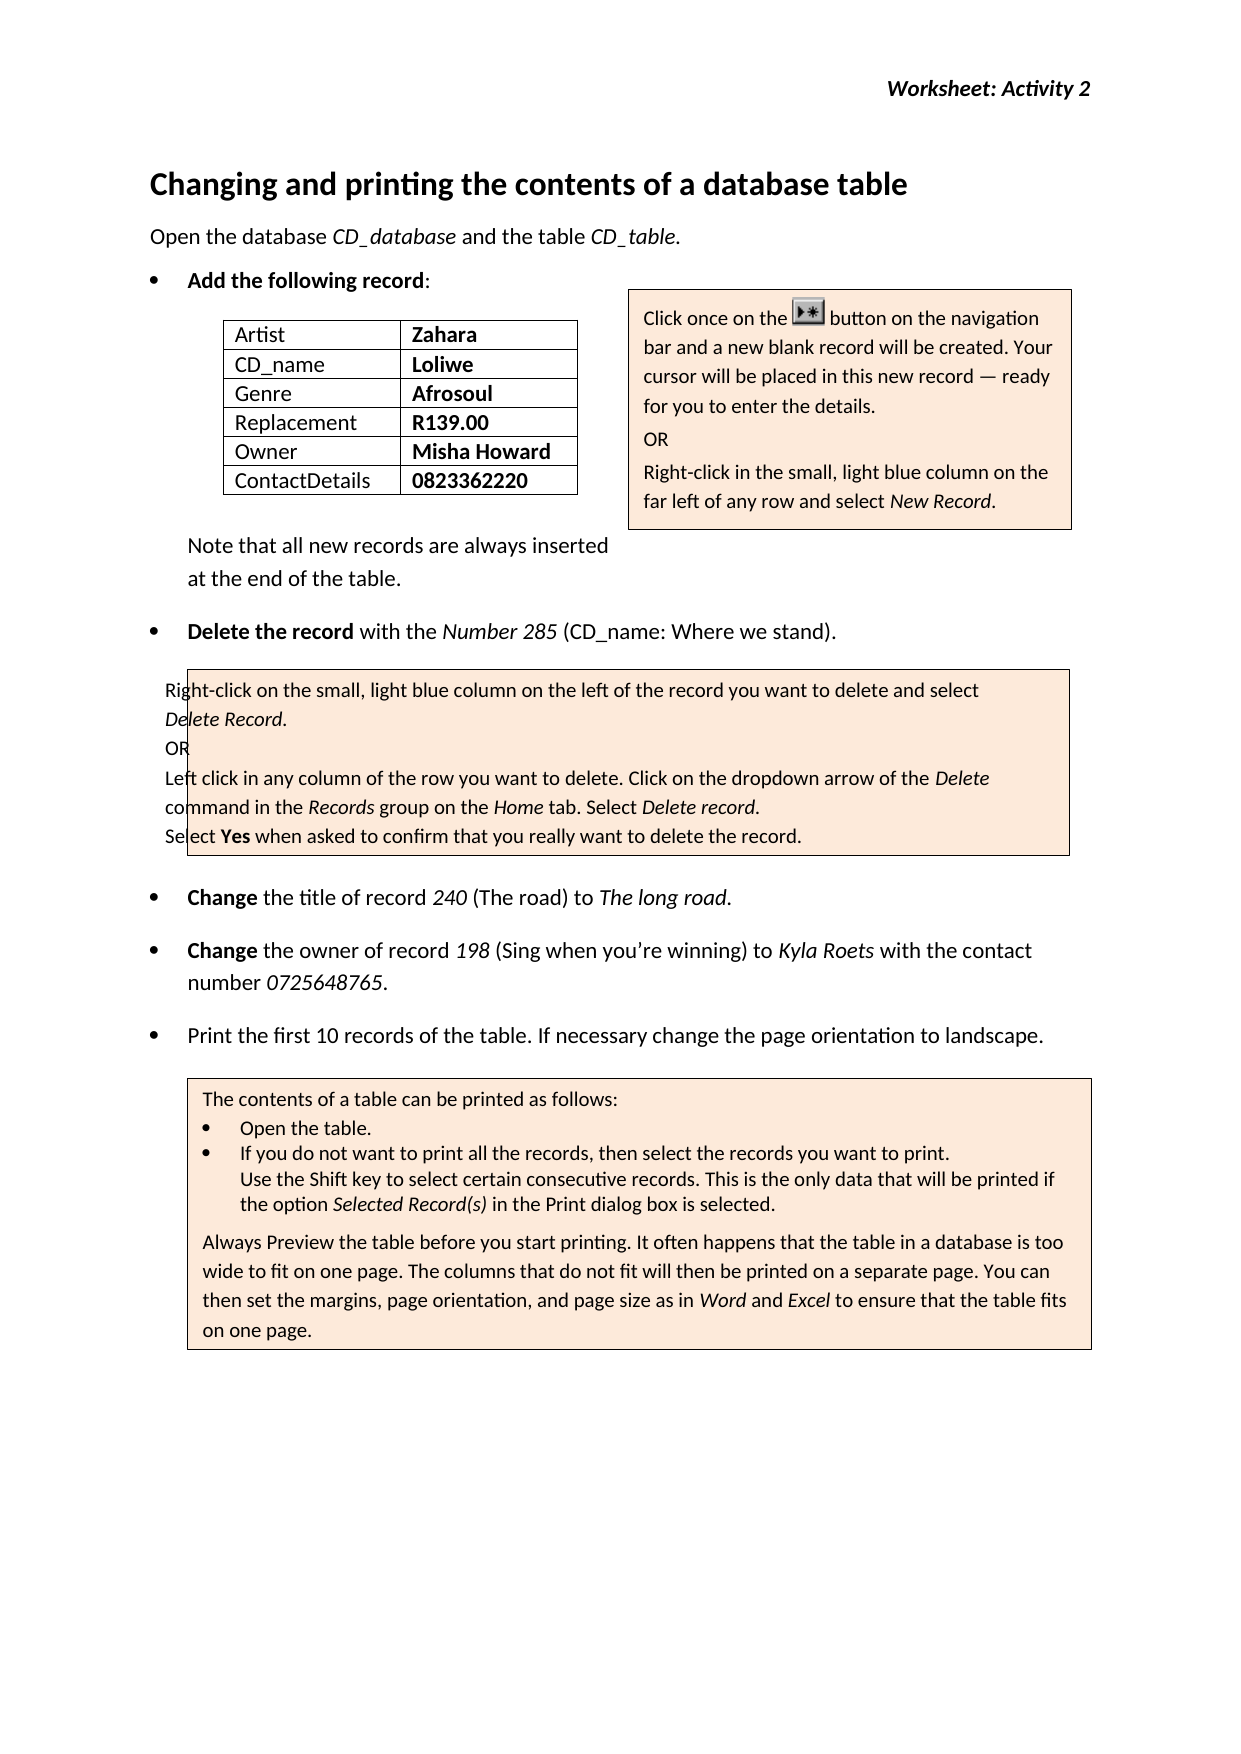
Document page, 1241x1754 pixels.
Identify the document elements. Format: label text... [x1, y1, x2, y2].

text Open the database CD_database and the table CD_table. [150, 222, 1090, 250]
list Delete the record with the Number 285 (CD_name: Where we stand). [150, 617, 1090, 645]
text Note that all new records are always inserted at the end of the table. [187, 532, 1090, 592]
table_header Artist [224, 321, 400, 349]
table_cell R139.00 [401, 408, 577, 436]
table_cell Misha Howard [401, 437, 577, 465]
text Changing and printing the contents of a database table [150, 162, 1090, 203]
table_cell CD_name [224, 350, 400, 378]
picture [792, 297, 825, 326]
table_cell Owner [224, 437, 400, 465]
list Print the first 10 records of the table. If necessary change the page orientation to landscape. [150, 1021, 1090, 1049]
table_cell Loliwe [401, 350, 577, 378]
list Change the owner of record 198 (Sing when you’re winning) to Kyla Roets with the contact number 0725648765. [150, 936, 1090, 996]
table_cell 0823362220 [401, 466, 577, 494]
table_cell Afrosoul [401, 379, 577, 407]
list Change the title of record 240 (The road) to The long road. [150, 883, 1090, 911]
table_cell ContactDetails [224, 466, 400, 494]
table_header Zahara [401, 321, 577, 349]
table_cell Replacement [224, 408, 400, 436]
list Add the following record: [150, 266, 1090, 294]
table_cell Genre [224, 379, 400, 407]
